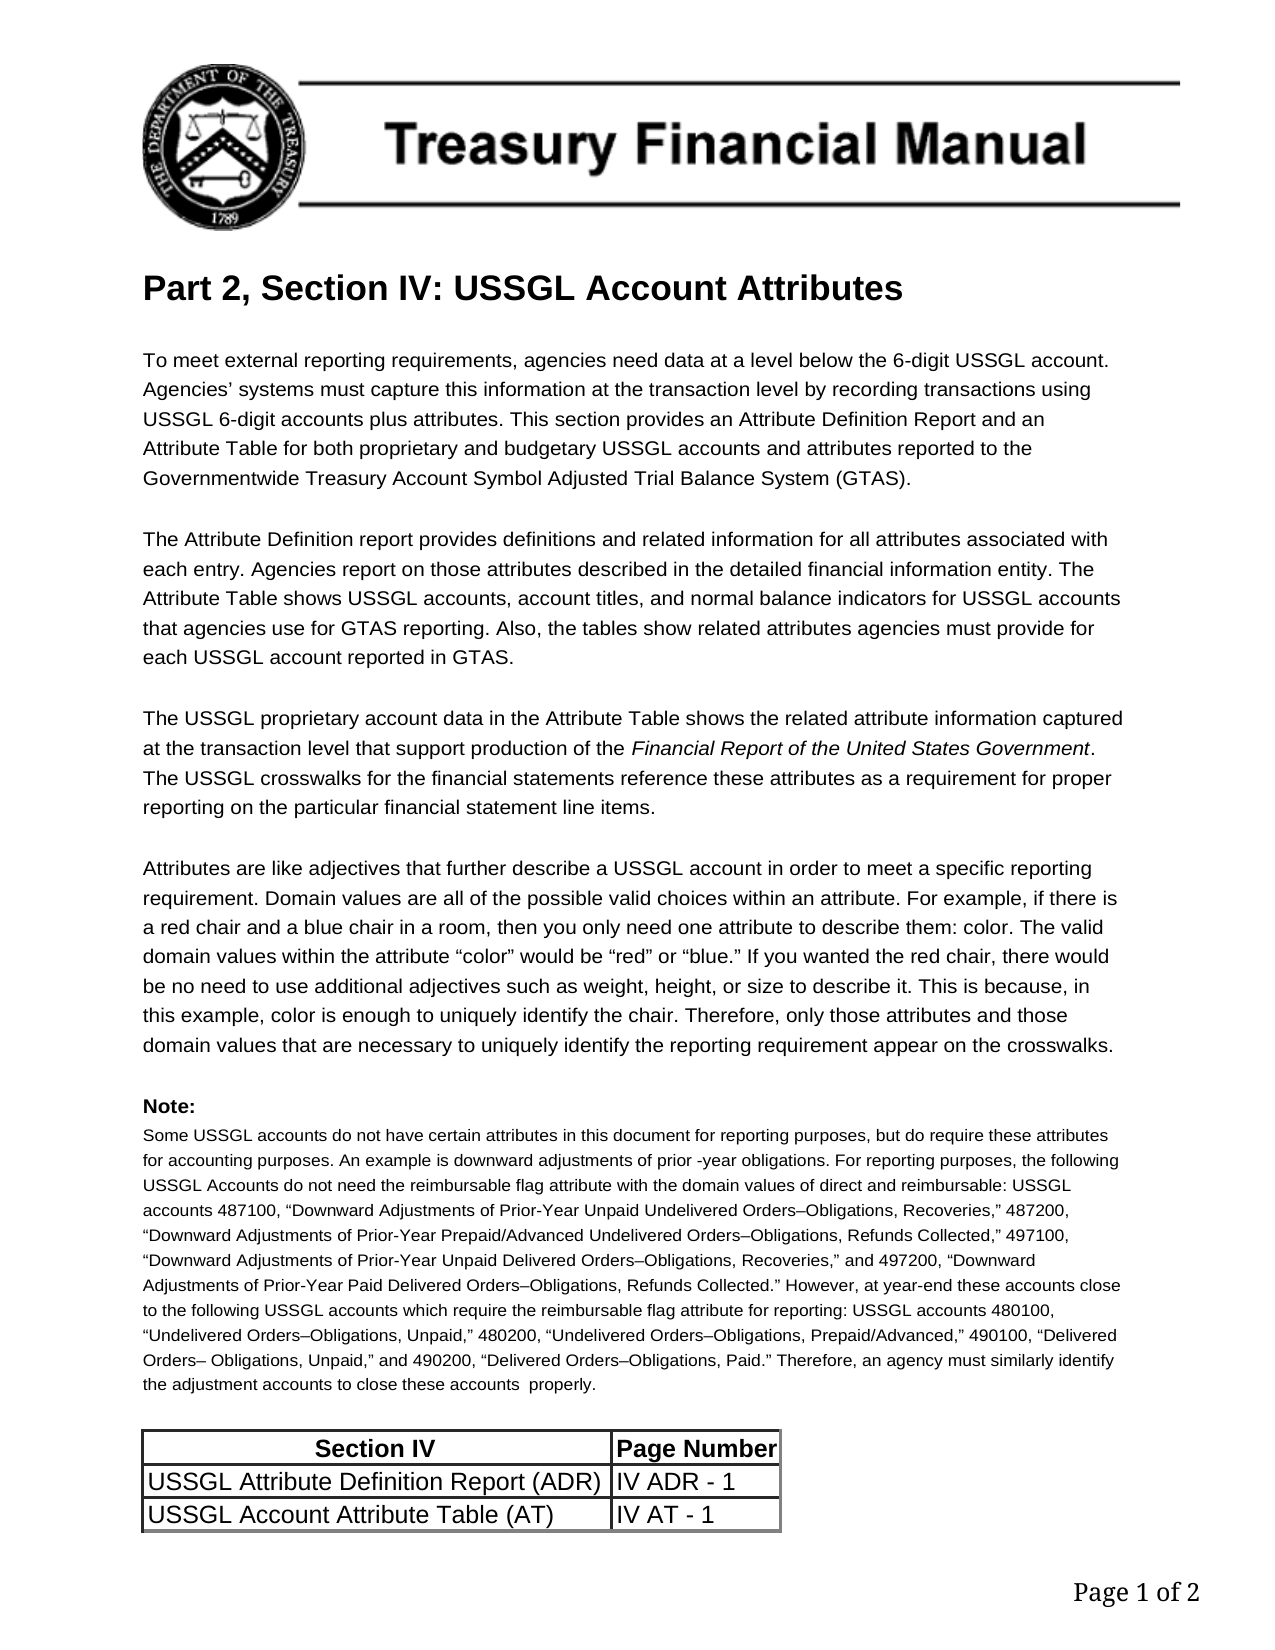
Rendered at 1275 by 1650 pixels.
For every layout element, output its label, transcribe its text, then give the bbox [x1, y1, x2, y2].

text Page 1 of 2 [131, 1575, 1200, 1609]
picture [142, 64, 1181, 231]
text Some USSGL accounts do not have certain attributes in this document for reporting purposes, but do require these attributes for accounting purposes. An example is downward adjustments of prior -year obligations. For reporting purposes, the following USSGL Accounts do not need the reimbursable flag attribute with the domain values of direct and reimbursable: USSGL accounts 487100, “Downward Adjustments of Prior-Year Unpaid Undelivered Orders–Obligations, Recoveries,” 487200, “Downward Adjustments of Prior-Year Prepaid/Advanced Undelivered Orders–Obligations, Refunds Collected,” 497100, “Downward Adjustments of Prior-Year Unpaid Delivered Orders–Obligations, Recoveries,” and 497200, “Downward Adjustments of Prior-Year Paid Delivered Orders–Obligations, Refunds Collected.” However, at year-end these accounts close to the following USSGL accounts which require the reimbursable flag attribute for reporting: USSGL accounts 480100, “Undelivered Orders–Obligations, Unpaid,” 480200, “Undelivered Orders–Obligations, Prepaid/Advanced,” 490100, “Delivered Orders– Obligations, Unpaid,” and 490200, “Delivered Orders–Obligations, Paid.” Therefore, an agency must similarly identify the adjustment accounts to close these accounts properly. [143, 1126, 1127, 1394]
table_header Section IV [144, 1432, 610, 1463]
text The USSGL proprietary account data in the Attribute Table shows the related attribute information captured at the transaction level that support production of the Financial Report of the United States Government. [143, 707, 1141, 759]
text Note: [143, 1095, 1212, 1118]
text To meet external reporting requirements, agencies need data at a level below the 6-digit USSGL account. Agencies’ systems must capture this information at the transaction level by recording transactions using USSGL 6-digit accounts plus attributes. This section provides an Attribute Definition Report and an Attribute Table for both proprietary and budgetary USSGL accounts and attributes reported to the Governmentwide Treasury Account Symbol Adjusted Trial Balance System (GTAS). [143, 349, 1115, 489]
text Part 2, Section IV: USSGL Account Attributes [143, 267, 1212, 307]
text The USSGL crosswalks for the financial statements reference these attributes as a requirement for proper reporting on the particular financial statement line items. [143, 766, 1141, 818]
table_cell IV ADR - 1 [613, 1466, 779, 1496]
text Attributes are like adjectives that further describe a USSGL account in order to meet a specific reporting requirement. Domain values are all of the possible valid choices within an attribute. For example, if there is a red chair and a blue chair in a room, then you only need one attribute to describe them: color. The valid domain values within the attribute “color” would be “red” or “blue.” If you wanted the red chair, there would be no need to use additional adjectives such as weight, height, or size to describe it. This is because, in this example, color is enough to uniquely identify the chair. Therefore, only those attributes and those domain values that are necessary to uniquely identify the reporting requirement appear on the crosswalks. [143, 857, 1123, 1056]
text The Attribute Definition report provides definitions and related information for all attributes associated with each entry. Agencies report on those attributes described in the detailed financial information entity. The Attribute Table shows USSGL accounts, account titles, and normal balance indicators for USSGL accounts that agencies use for GTAS reporting. Also, the tables show related attributes agencies must provide for each USSGL account reported in GTAS. [143, 528, 1141, 668]
table_header Page Number [613, 1432, 779, 1463]
table_cell IV AT - 1 [613, 1499, 779, 1529]
table_cell USSGL Attribute Definition Report (ADR) [144, 1466, 610, 1496]
table_cell USSGL Account Attribute Table (AT) [144, 1499, 610, 1529]
